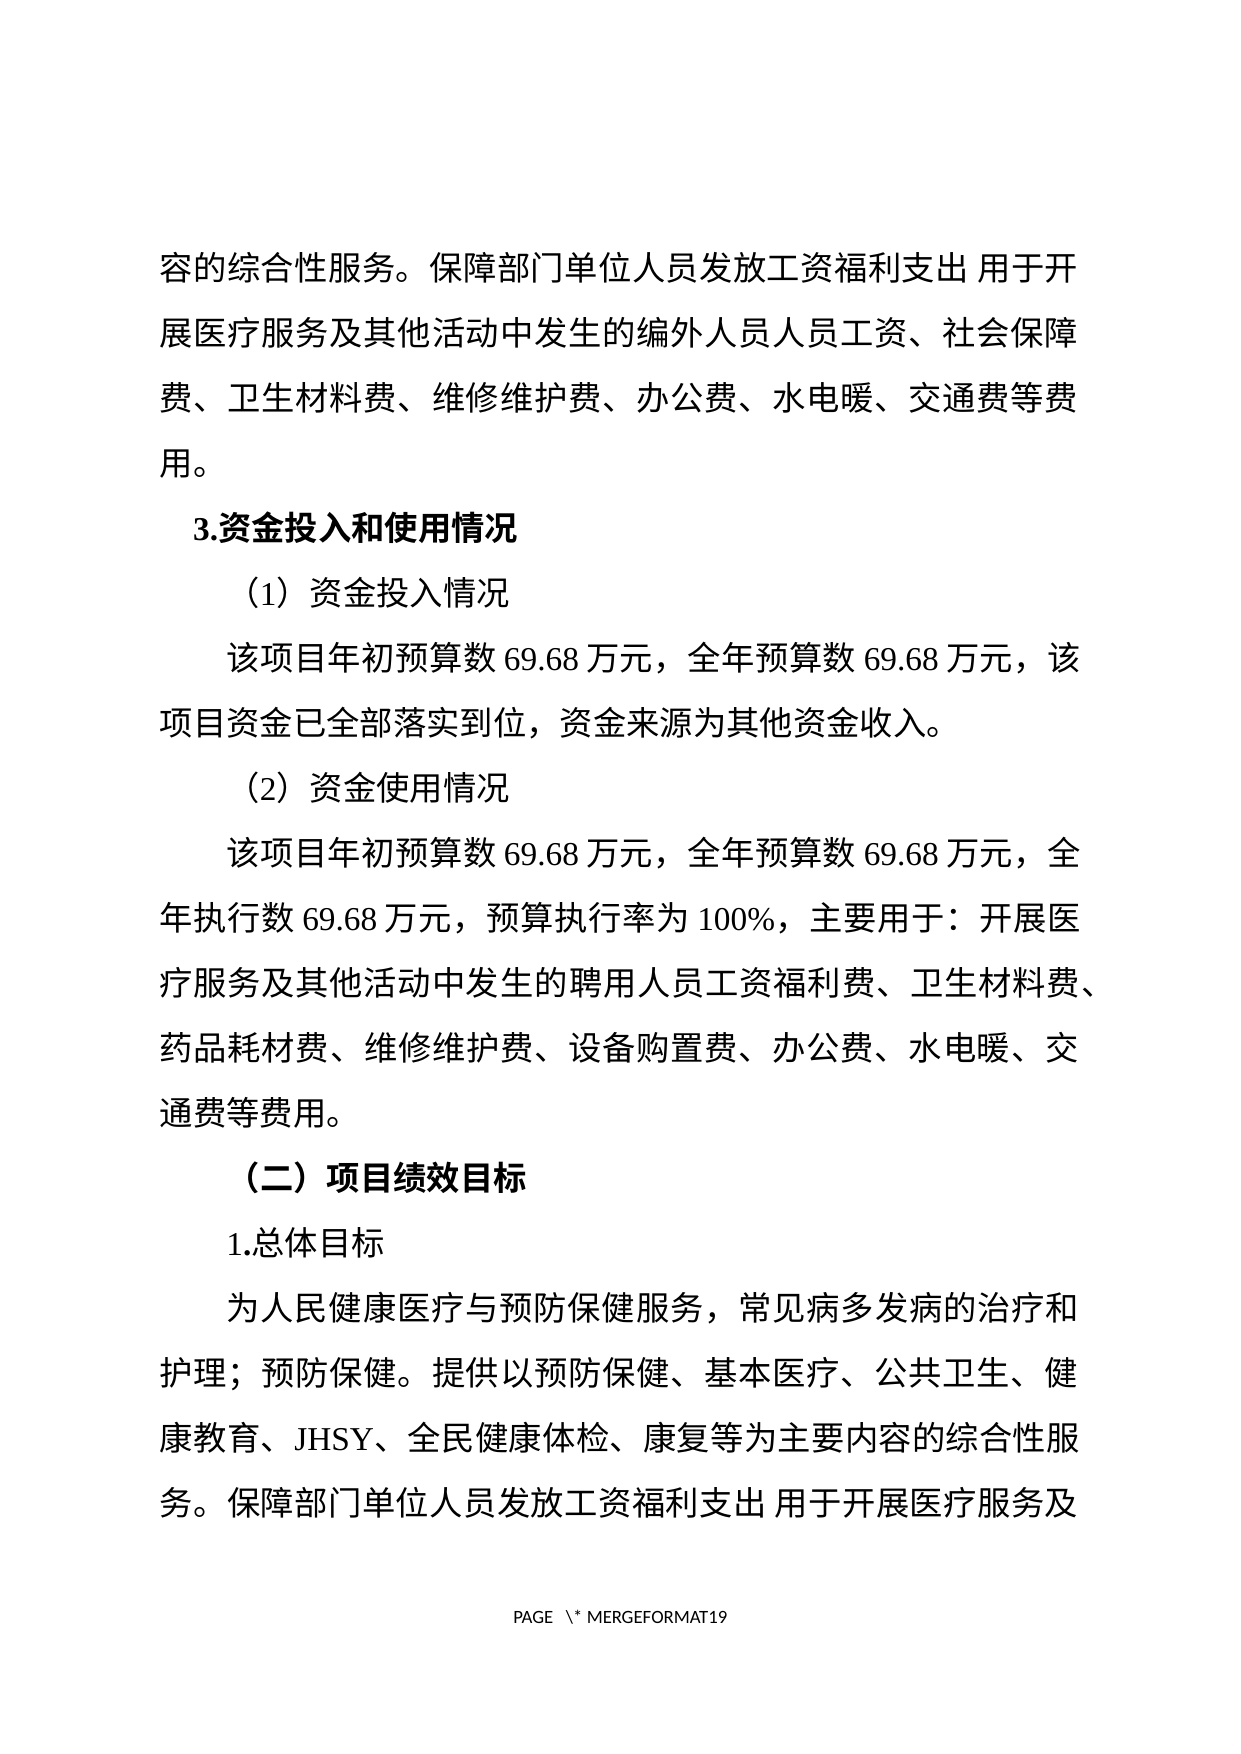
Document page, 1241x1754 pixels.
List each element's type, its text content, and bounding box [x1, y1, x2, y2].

list 1.总体目标 [159, 1208, 1081, 1273]
text 该项目年初预算数69.68万元，全年预算数69.68万元，全年执行数69.68万元，预算执行率为100%，主要用于：开展医疗服务及其他活动中发生的聘用人员工资福利费、卫生材料费、药品耗材费、维修维护费、设备购置费、办公费、水电暖、交通费等费用。 [159, 818, 1081, 1143]
text 该项目年初预算数69.68万元，全年预算数69.68万元，该项目资金已全部落实到位，资金来源为其他资金收入。 [159, 623, 1081, 753]
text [159, 233, 1081, 493]
text （1）资金投入情况 [159, 558, 1081, 623]
text 3.资金投入和使用情况 [159, 493, 1081, 558]
text （二）项目绩效目标 [159, 1143, 1081, 1208]
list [159, 1273, 1081, 1533]
text （2）资金使用情况 [159, 753, 1081, 818]
